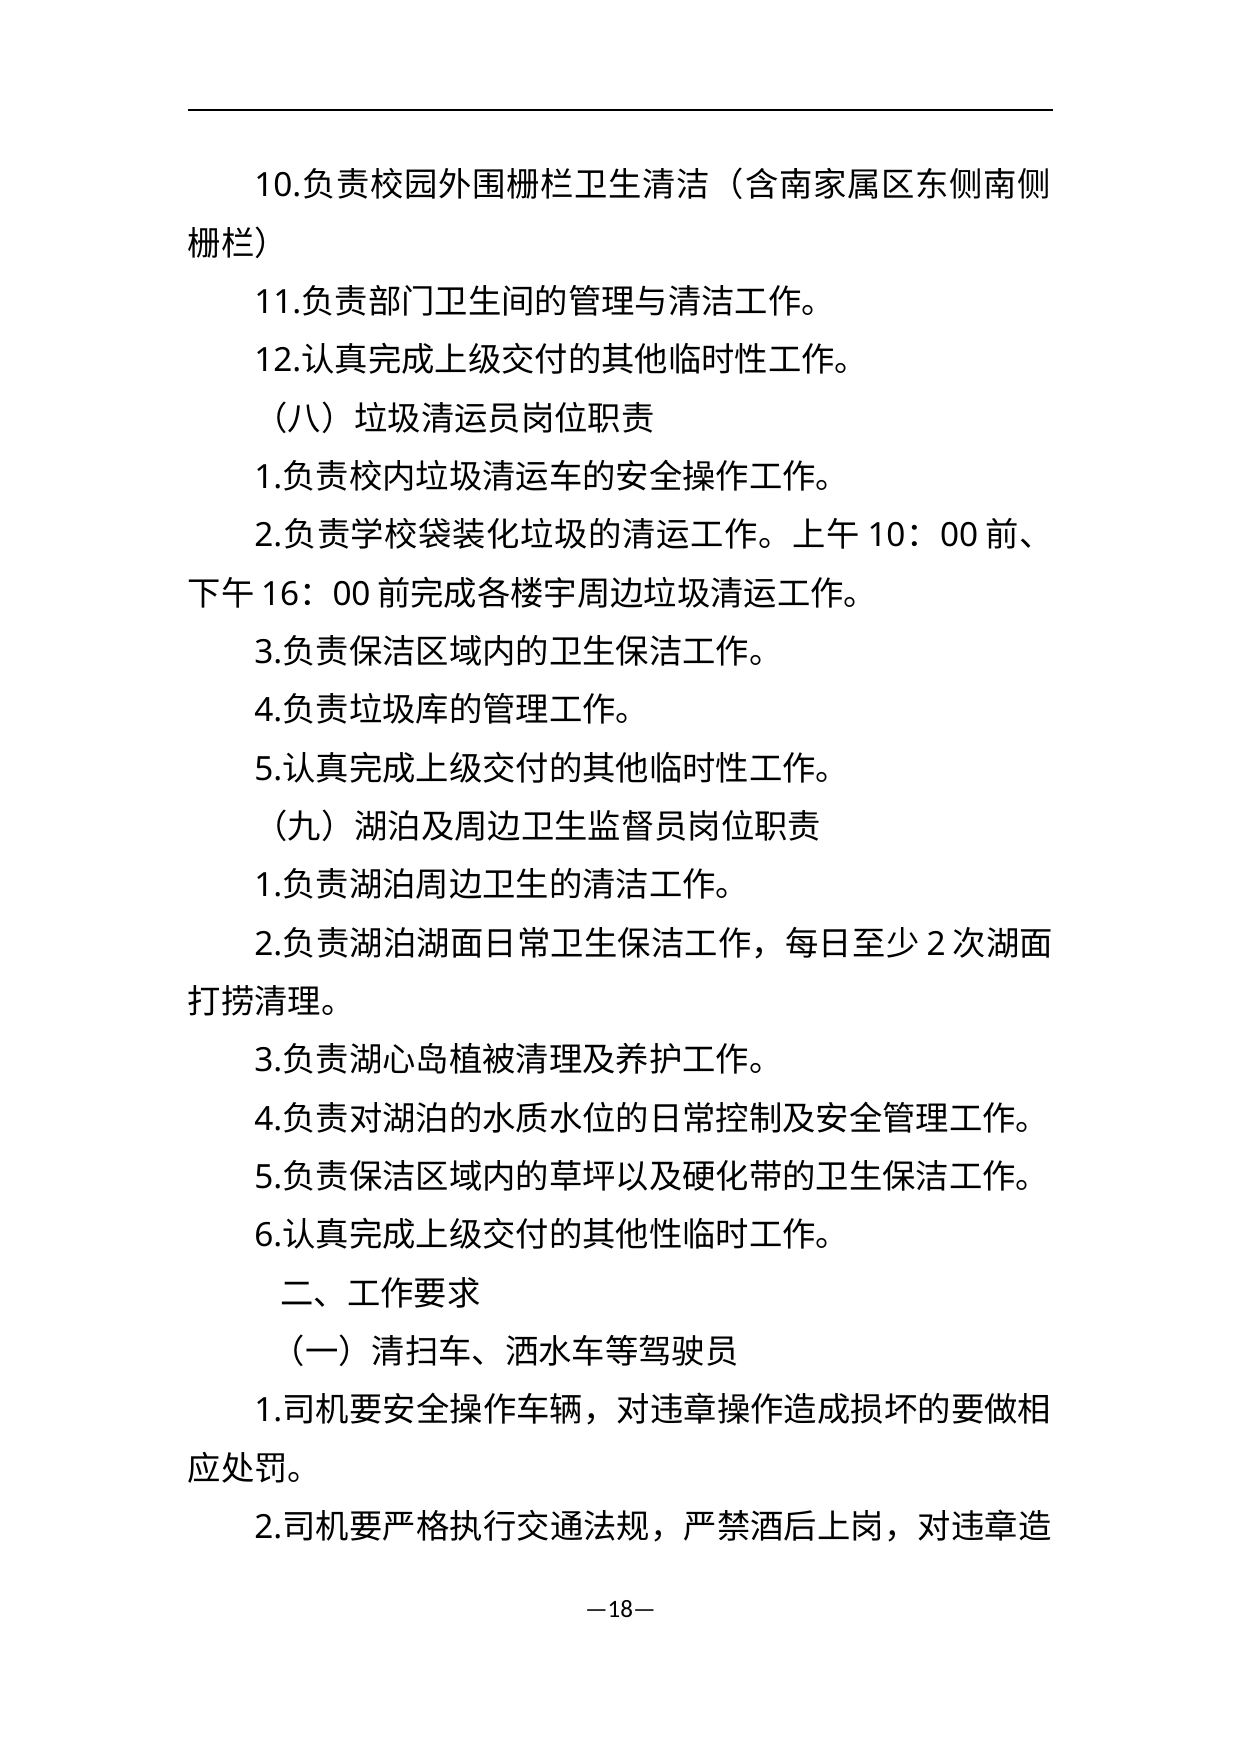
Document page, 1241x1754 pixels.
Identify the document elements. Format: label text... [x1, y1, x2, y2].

text 1.负责校内垃圾清运车的安全操作工作。 [187, 442, 1053, 500]
text 12.认真完成上级交付的其他临时性工作。 [187, 325, 1053, 383]
text （八）垃圾清运员岗位职责 [187, 383, 1053, 442]
text 二、工作要求 [187, 1258, 1053, 1317]
text 4.负责对湖泊的水质水位的日常控制及安全管理工作。 [187, 1083, 1053, 1142]
text 4.负责垃圾库的管理工作。 [187, 675, 1053, 733]
text 1.司机要安全操作车辆，对违章操作造成损坏的要做相应处罚。 [187, 1375, 1053, 1492]
text 5.负责保洁区域内的草坪以及硬化带的卫生保洁工作。 [187, 1142, 1053, 1200]
text （一）清扫车、洒水车等驾驶员 [187, 1317, 1053, 1375]
text （九）湖泊及周边卫生监督员岗位职责 [187, 792, 1053, 850]
text 11.负责部门卫生间的管理与清洁工作。 [187, 267, 1053, 325]
text 2.负责湖泊湖面日常卫生保洁工作，每日至少2次湖面打捞清理。 [187, 908, 1053, 1025]
text 3.负责湖心岛植被清理及养护工作。 [187, 1025, 1053, 1083]
text 2.负责学校袋装化垃圾的清运工作。上午10：00前、下午16：00前完成各楼宇周边垃圾清运工作。 [187, 500, 1053, 617]
text 10.负责校园外围栅栏卫生清洁（含南家属区东侧南侧栅栏） [187, 150, 1053, 267]
text 5.认真完成上级交付的其他临时性工作。 [187, 733, 1053, 792]
text 1.负责湖泊周边卫生的清洁工作。 [187, 850, 1053, 908]
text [187, 1492, 1053, 1550]
text 6.认真完成上级交付的其他性临时工作。 [187, 1200, 1053, 1258]
text 3.负责保洁区域内的卫生保洁工作。 [187, 617, 1053, 675]
